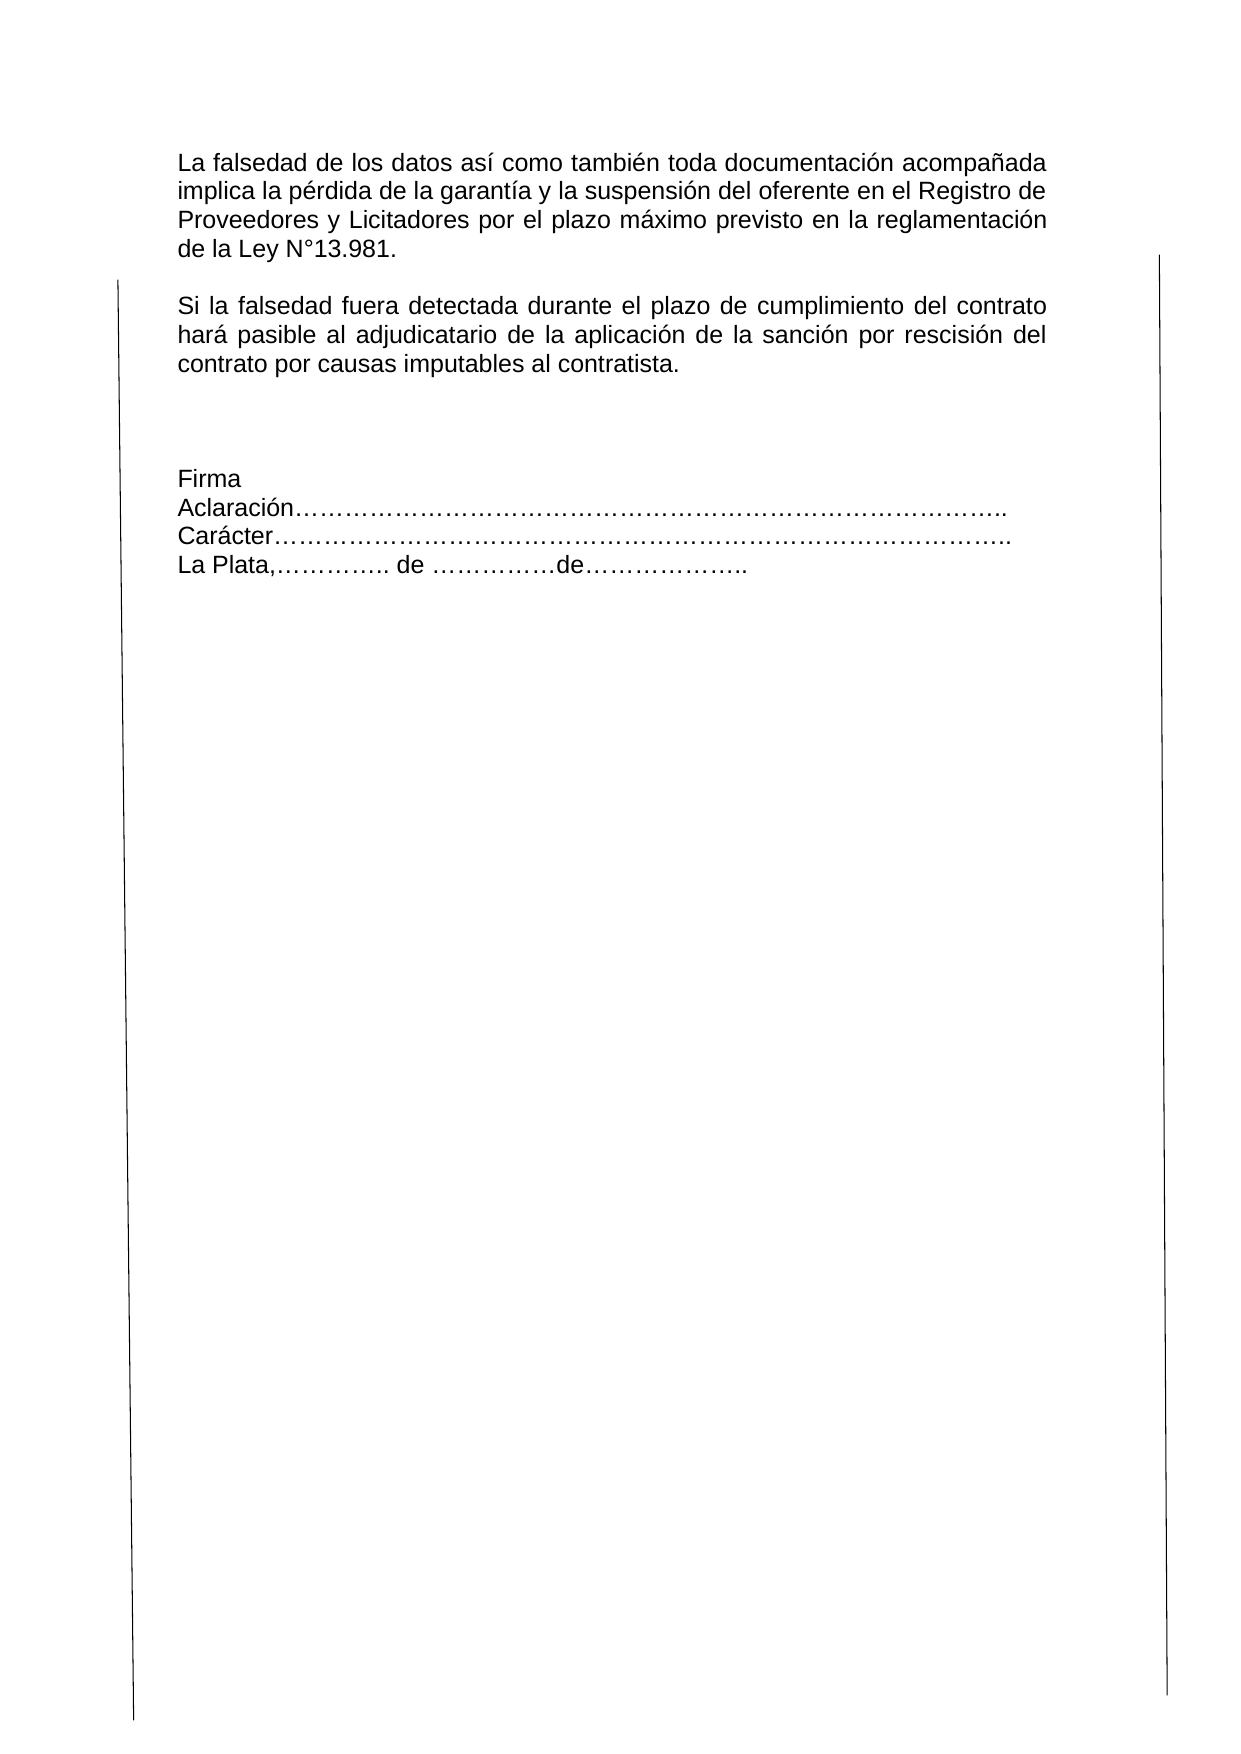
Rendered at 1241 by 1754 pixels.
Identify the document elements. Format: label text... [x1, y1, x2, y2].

text La falsedad de los datos así como también toda documentación acompañada implica la pérdida de la garantía y la suspensión del oferente en el Registro de Proveedores y Licitadores por el plazo máximo previsto en la reglamentación de la Ley N°13.981. [177, 148, 1048, 263]
text Carácter…………………………………………………………………………….. [177, 521, 1048, 550]
text La Plata,………….. de ……………de……………….. [177, 550, 1048, 579]
text Aclaración………………………………………………………………………….. [177, 493, 1048, 521]
text Firma [177, 464, 1048, 493]
text Si la falsedad fuera detectada durante el plazo de cumplimiento del contrato hará pasible al adjudicatario de la aplicación de la sanción por rescisión del contrato por causas imputables al contratista. [177, 291, 1048, 378]
